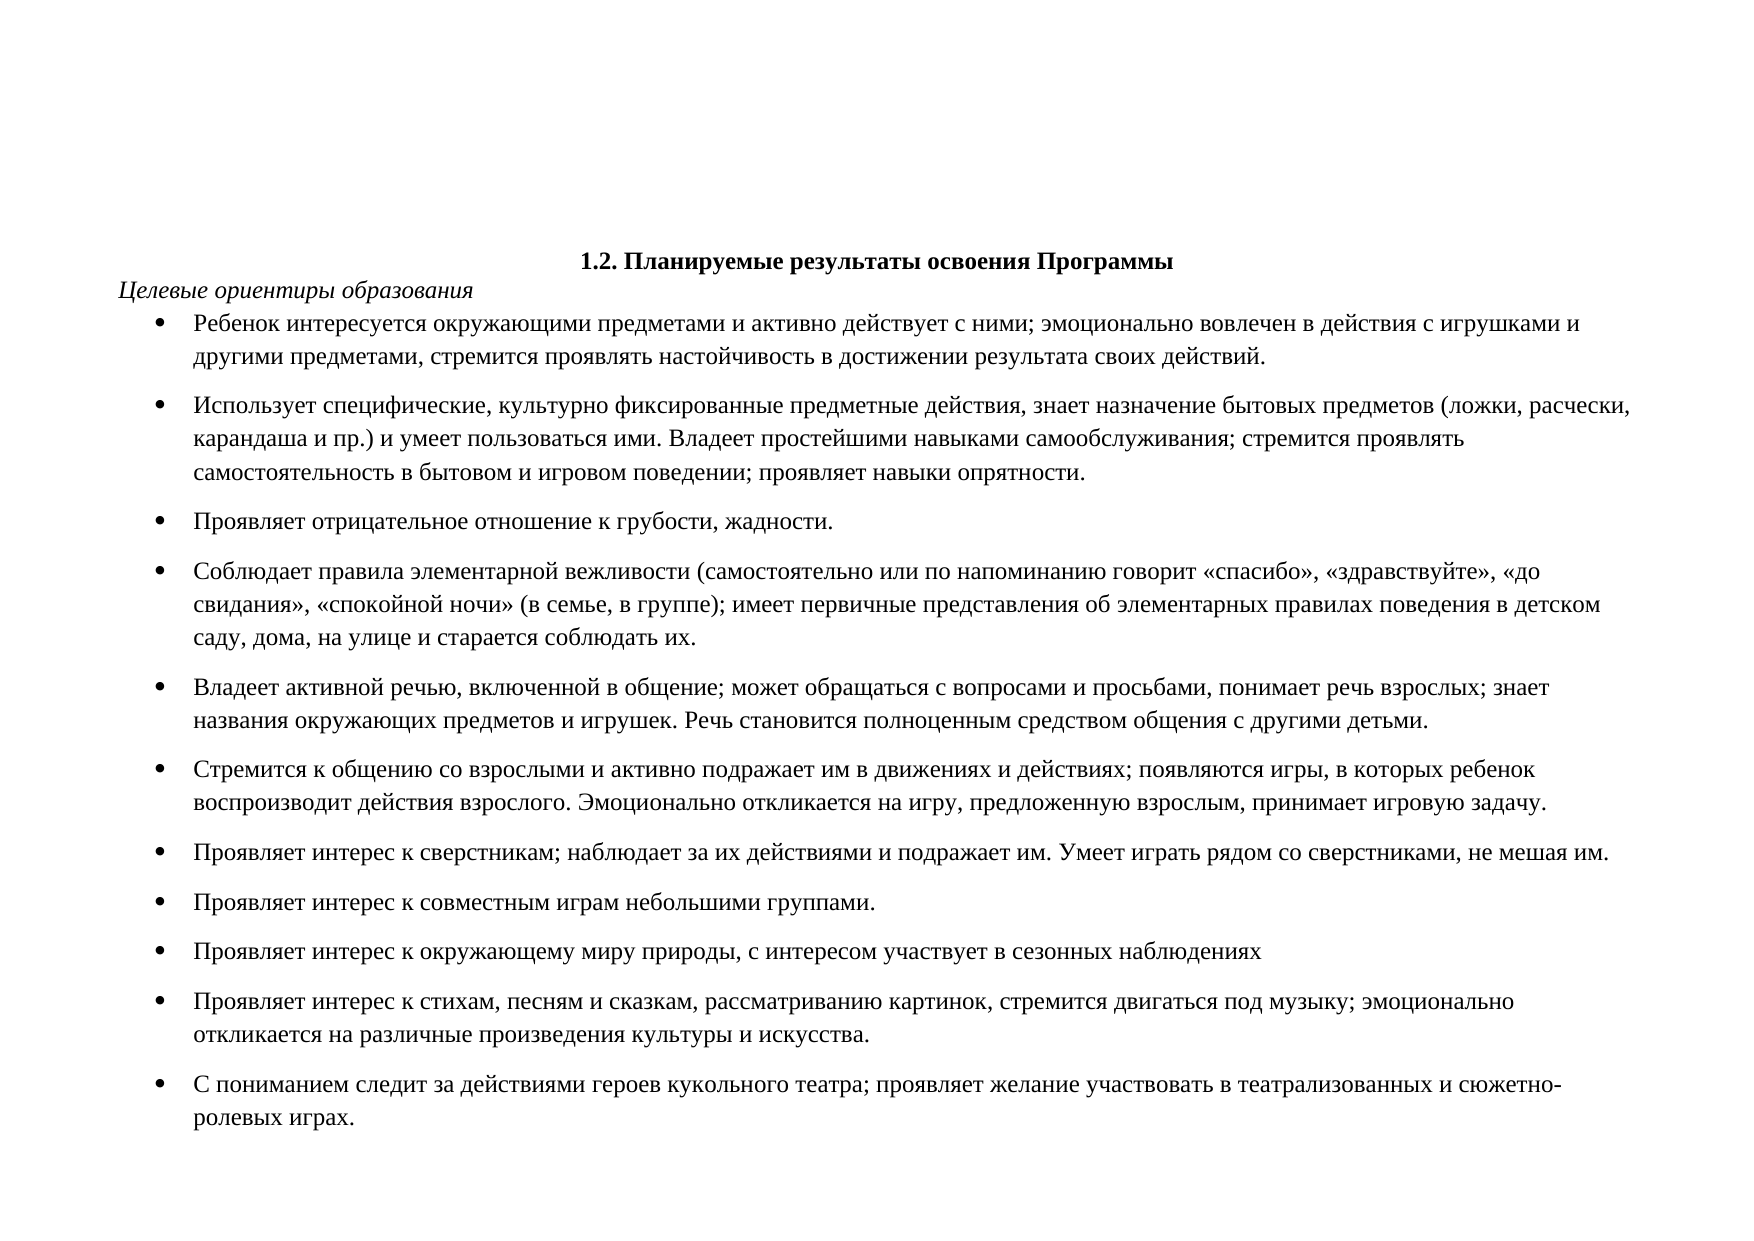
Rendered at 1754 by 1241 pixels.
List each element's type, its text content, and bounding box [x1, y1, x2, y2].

list Соблюдает правила элементарной вежливости (самостоятельно или по напоминанию говорит «спасибо», «здравствуйте», «до свидания», «спокойной ночи» (в семье, в группе); имеет первичные представления об элементарных правилах поведения в детском саду, дома, на улице и старается соблюдать их. [156, 556, 1636, 651]
list Проявляет интерес к стихам, песням и сказкам, рассматриванию картинок, стремится двигаться под музыку; эмоционально откликается на различные произведения культуры и искусства. [156, 986, 1636, 1048]
text Целевые ориентиры образования [118, 275, 1636, 303]
subtitle 1.2. Планируемые результаты освоения Программы [118, 246, 1636, 275]
list Проявляет интерес к сверстникам; наблюдает за их действиями и подражает им. Умеет играть рядом со сверстниками, не мешая им. [156, 837, 1636, 866]
list Проявляет интерес к окружающему миру природы, с интересом участвует в сезонных наблюдениях [156, 936, 1636, 965]
list Проявляет интерес к совместным играм небольшими группами. [156, 887, 1636, 916]
list Владеет активной речью, включенной в общение; может обращаться с вопросами и просьбами, понимает речь взрослых; знает названия окружающих предметов и игрушек. Речь становится полноценным средством общения с другими детьми. [156, 672, 1636, 733]
list Стремится к общению со взрослыми и активно подражает им в движениях и действиях; появляются игры, в которых ребенок воспроизводит действия взрослого. Эмоционально откликается на игру, предложенную взрослым, принимает игровую задачу. [156, 754, 1636, 816]
list С пониманием следит за действиями героев кукольного театра; проявляет желание участвовать в театрализованных и сюжетно-ролевых играх. [156, 1069, 1636, 1131]
list Использует специфические, культурно фиксированные предметные действия, знает назначение бытовых предметов (ложки, расчески, карандаша и пр.) и умеет пользоваться ими. Владеет простейшими навыками самообслуживания; стремится проявлять самостоятельность в бытовом и игровом поведении; проявляет навыки опрятности. [156, 391, 1636, 485]
list Проявляет отрицательное отношение к грубости, жадности. [156, 506, 1636, 535]
list Ребенок интересуется окружающими предметами и активно действует с ними; эмоционально вовлечен в действия с игрушками и другими предметами, стремится проявлять настойчивость в достижении результата своих действий. [156, 308, 1636, 369]
